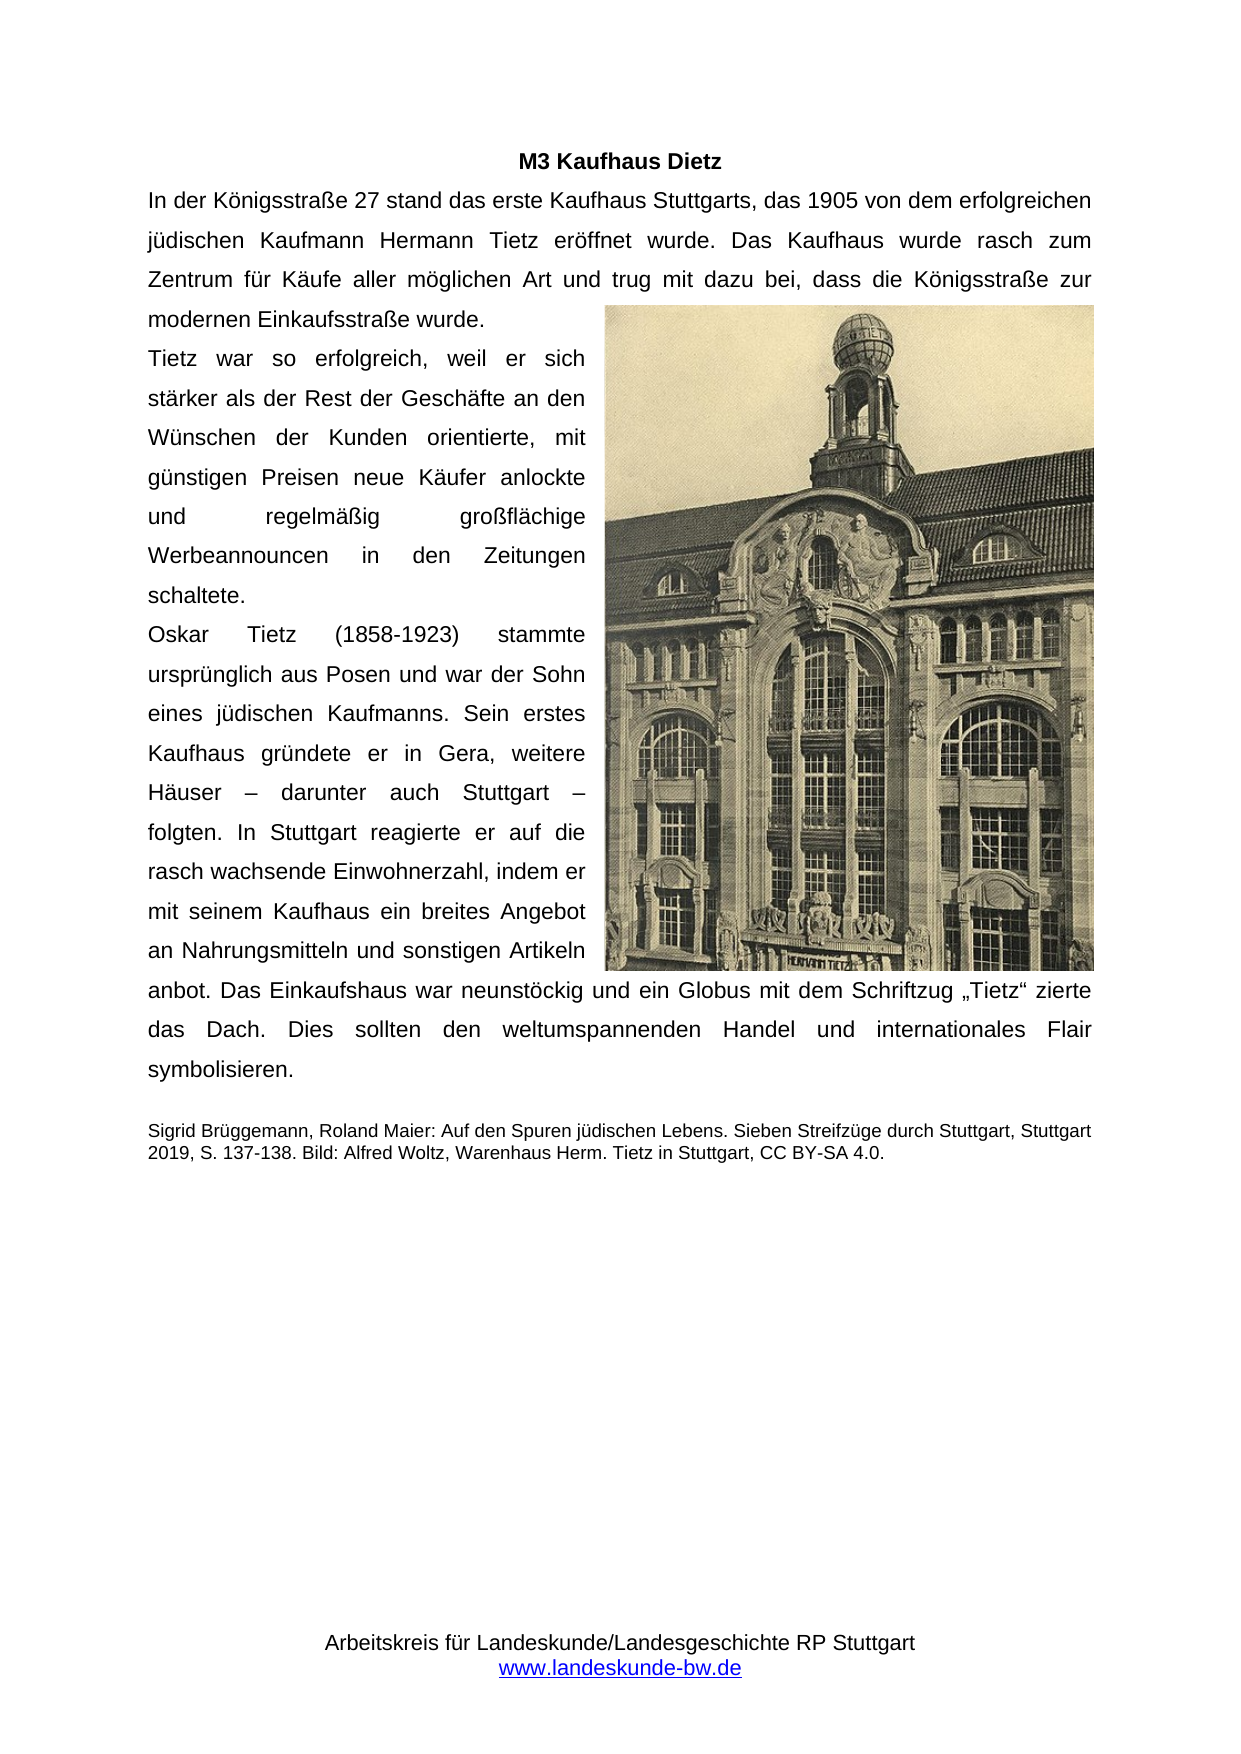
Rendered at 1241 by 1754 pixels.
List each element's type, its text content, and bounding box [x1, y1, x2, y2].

text Oskar Tietz (1858-1923) stammte ursprünglich aus Posen und war der Sohn eines jüdischen Kaufmanns. Sein erstes Kaufhaus gründete er in Gera, weitere Häuser – darunter auch Stuttgart – folgten. In Stuttgart reagierte er auf die rasch wachsende Einwohnerzahl, indem er mit seinem Kaufhaus ein breites Angebot an Nahrungsmitteln und sonstigen Artikeln anbot. Das Einkaufshaus war neunstöckig und ein Globus mit dem Schriftzug „Tietz“ zierte das Dach. Dies sollten den weltumspannenden Handel und internationales Flair symbolisieren. [148, 621, 1093, 1082]
text In der Königsstraße 27 stand das erste Kaufhaus Stuttgarts, das 1905 von dem erfolgreichen jüdischen Kaufmann Hermann Tietz eröffnet wurde. Das Kaufhaus wurde rasch zum Zentrum für Käufe aller möglichen Art und trug mit dazu bei, dass die Königsstraße zur modernen Einkaufsstraße wurde. [148, 187, 1093, 332]
picture [604, 305, 1094, 971]
text Tietz war so erfolgreich, weil er sich stärker als der Rest der Geschäfte an den Wünschen der Kunden orientierte, mit günstigen Preisen neue Käufer anlockte und regelmäßig großflächige Werbeannouncen in den Zeitungen schaltete. [148, 345, 604, 608]
text M3 Kaufhaus Dietz [148, 148, 1093, 174]
